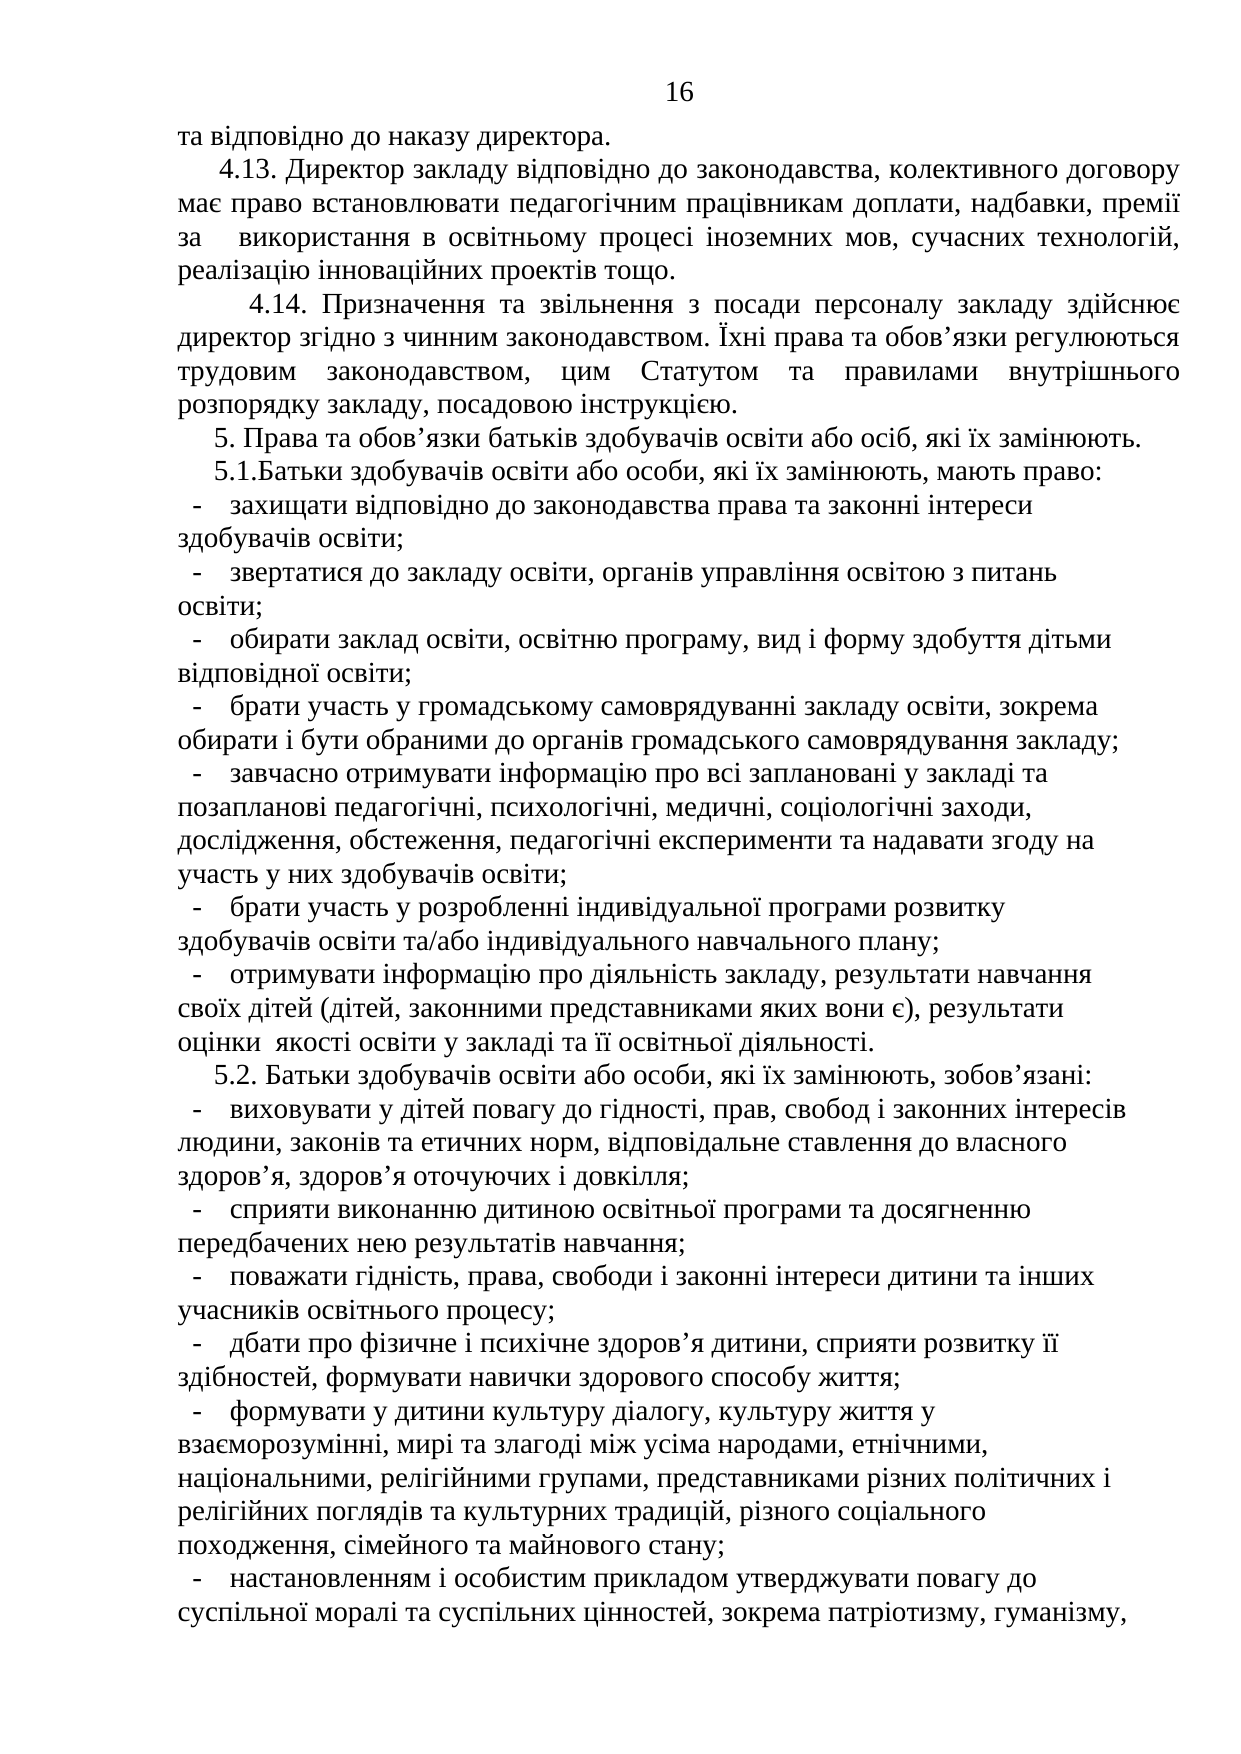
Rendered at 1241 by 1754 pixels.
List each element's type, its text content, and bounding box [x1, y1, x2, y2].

text оцінки якості освіти у закладі та її освітньої діяльності. [177, 1024, 1181, 1057]
list настановленням і особистим прикладом утверджувати повагу до [192, 1560, 1181, 1594]
list формувати у дитини культуру діалогу, культуру життя у [192, 1393, 1181, 1426]
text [177, 118, 1181, 152]
text 5.2. Батьки здобувачів освіти або особи, які їх замінюють, зобов’язані: [177, 1057, 1181, 1091]
text взаєморозумінні, мирі та злагоді між усіма народами, етнічними, [177, 1426, 1181, 1460]
list обирати заклад освіти, освітню програму, вид і форму здобуття дітьми [192, 621, 1181, 655]
text освіти; [177, 588, 1181, 621]
list поважати гідність, права, свободи і законні інтереси дитини та інших [192, 1258, 1181, 1292]
list брати участь у громадському самоврядуванні закладу освіти, зокрема [192, 688, 1181, 722]
text 5. Права та обов’язки батьків здобувачів освіти або осіб, які їх замінюють. [177, 420, 1181, 453]
text 5.1.Батьки здобувачів освіти або особи, які їх замінюють, мають право: [177, 453, 1181, 487]
text людини, законів та етичних норм, відповідальне ставлення до власного [177, 1124, 1181, 1158]
list отримувати інформацію про діяльність закладу, результати навчання [192, 957, 1181, 990]
text здоров’я, здоров’я оточуючих і довкілля; [177, 1158, 1181, 1191]
text передбачених нею результатів навчання; [177, 1225, 1181, 1258]
text відповідної освіти; [177, 655, 1181, 688]
list виховувати у дітей повагу до гідності, прав, свобод і законних інтересів [192, 1091, 1181, 1124]
text дослідження, обстеження, педагогічні експерименти та надавати згоду на [177, 822, 1181, 856]
text національними, релігійними групами, представниками різних політичних і [177, 1460, 1181, 1493]
text 4.13. Директор закладу відповідно до законодавства, колективного договору має право встановлювати педагогічним працівникам доплати, надбавки, премії за використання в освітньому процесі іноземних мов, сучасних технологій, реалізацію інноваційних проектів тощо. [177, 152, 1181, 286]
list сприяти виконанню дитиною освітньої програми та досягненню [192, 1191, 1181, 1225]
text походження, сімейного та майнового стану; [177, 1527, 1181, 1560]
list завчасно отримувати інформацію про всі заплановані у закладі та [192, 755, 1181, 789]
text своїх дітей (дітей, законними представниками яких вони є), результати [177, 990, 1181, 1024]
list дбати про фізичне і психічне здоров’я дитини, сприяти розвитку її [192, 1326, 1181, 1359]
list звертатися до закладу освіти, органів управління освітою з питань [192, 554, 1181, 588]
text суспільної моралі та суспільних цінностей, зокрема патріотизму, гуманізму, [177, 1594, 1181, 1627]
text здібностей, формувати навички здорового способу життя; [177, 1359, 1181, 1393]
text здобувачів освіти; [177, 521, 1181, 554]
list захищати відповідно до законодавства права та законні інтереси [192, 487, 1181, 521]
list брати участь у розробленні індивідуальної програми розвитку [192, 889, 1181, 923]
text позапланові педагогічні, психологічні, медичні, соціологічні заходи, [177, 789, 1181, 822]
text 4.14. Призначення та звільнення з посади персоналу закладу здійснює директор згідно з чинним законодавством. Їхні права та обов’язки регулюються трудовим законодавством, цим Статутом та правилами внутрішнього розпорядку закладу, посадовою інструкцією. [177, 286, 1181, 420]
text участь у них здобувачів освіти; [177, 856, 1181, 889]
text обирати і бути обраними до органів громадського самоврядування закладу; [177, 722, 1181, 755]
text здобувачів освіти та/або індивідуального навчального плану; [177, 923, 1181, 957]
text учасників освітнього процесу; [177, 1292, 1181, 1326]
text релігійних поглядів та культурних традицій, різного соціального [177, 1493, 1181, 1527]
